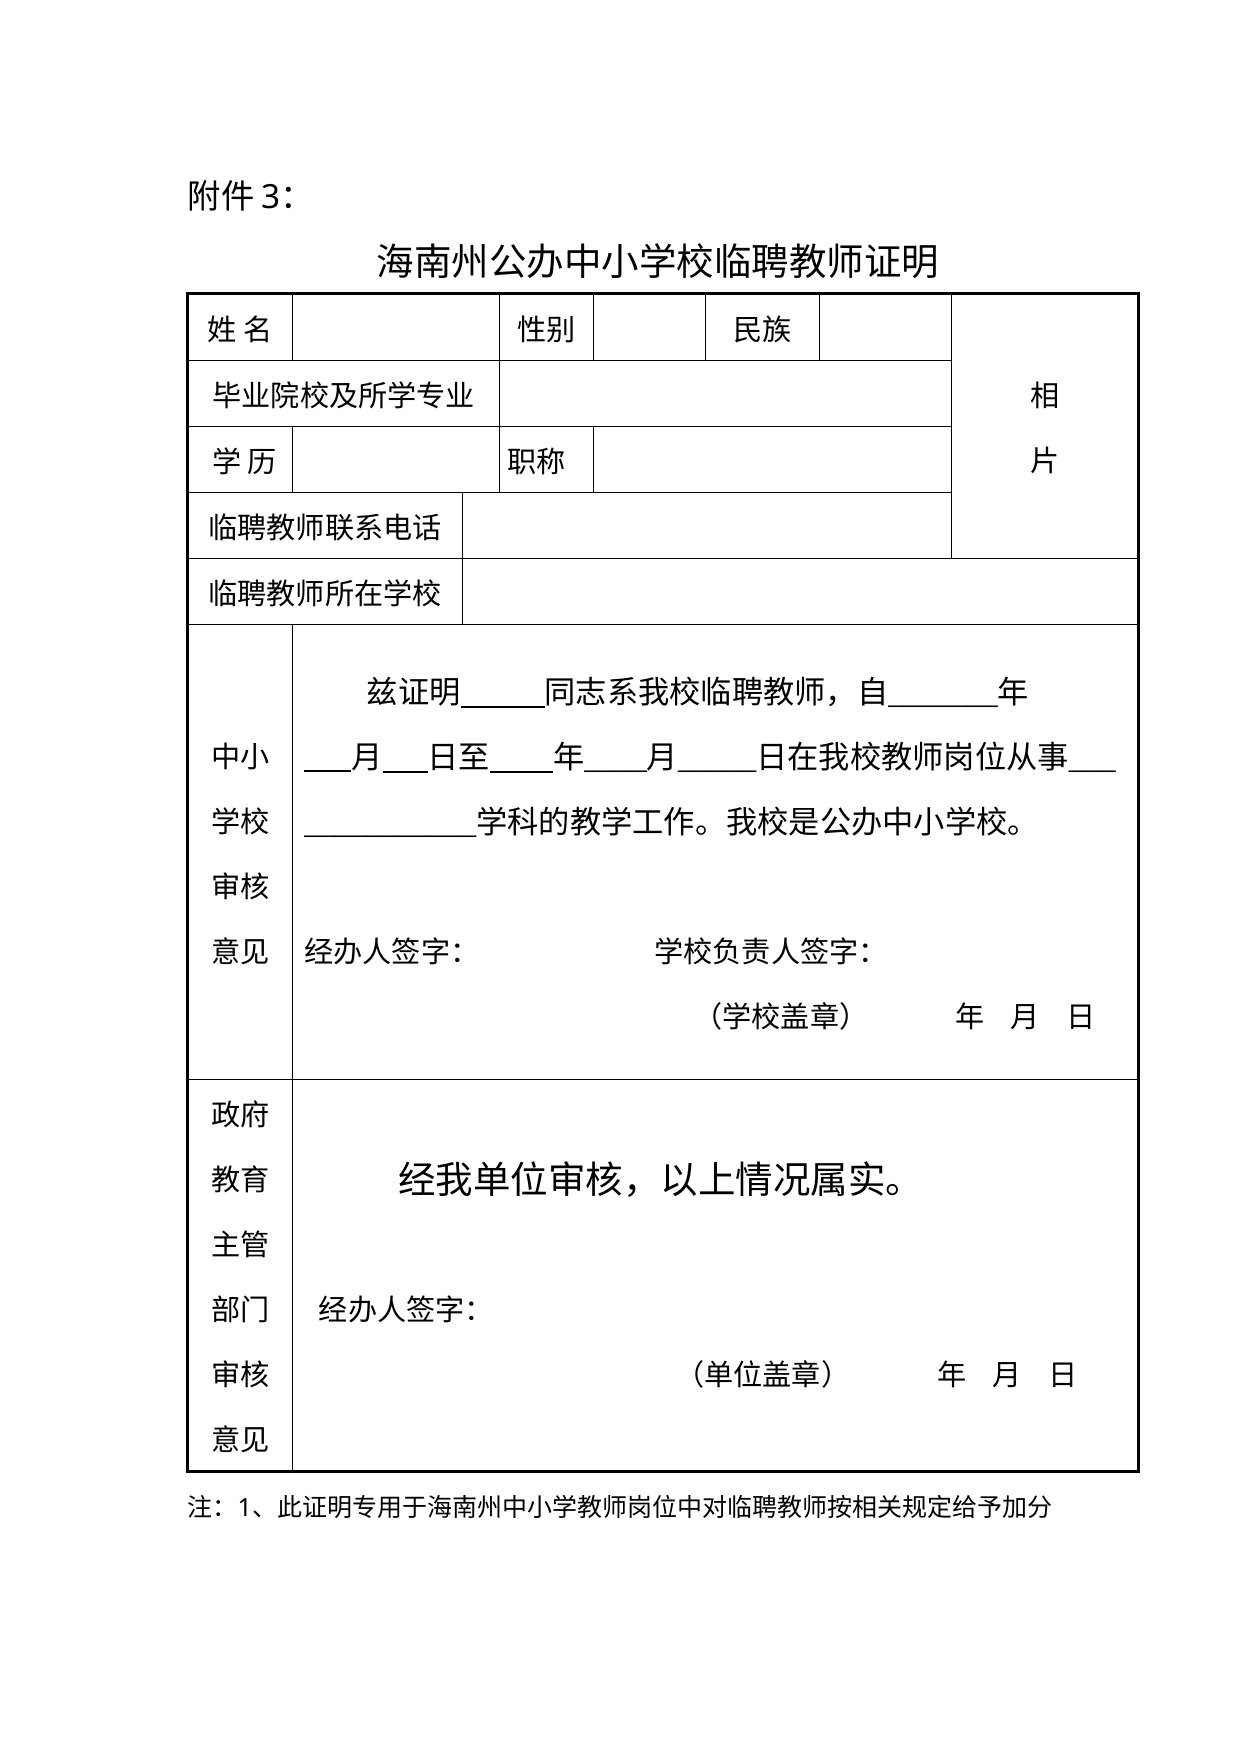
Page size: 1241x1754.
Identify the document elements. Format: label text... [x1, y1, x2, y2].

table_cell 中小学校审核 意见 [189, 625, 292, 1079]
table_header 民族 [706, 295, 819, 360]
table_cell [463, 559, 1137, 624]
table_cell 兹证明 同志系我校临聘教师，自_______年 月 日至 年____月_____日在我校教师岗位从事______________学科的教学工作。我校是公办中小学校。 经办人签字： 学校负责人签字： （学校盖章） 年 月 日 [293, 625, 1137, 1079]
table_header 性别 [500, 295, 593, 360]
table_header 姓 名 [189, 295, 292, 360]
table_header [820, 295, 951, 360]
table_cell 毕业院校及所学专业 [189, 361, 499, 426]
table_header [293, 295, 499, 360]
table_cell 政府教育主管部门审核意见 [189, 1080, 292, 1470]
table_cell 临聘教师所在学校 [189, 559, 462, 624]
table_cell [594, 427, 951, 492]
table_cell 学 历 [189, 427, 292, 492]
table_cell [500, 361, 951, 426]
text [187, 1473, 1053, 1538]
table_header 相 片 [952, 295, 1137, 558]
text 附件3： [187, 162, 1053, 227]
table_cell 临聘教师联系电话 [189, 493, 462, 558]
table_cell 职称 [500, 427, 593, 492]
text 海南州公办中小学校临聘教师证明 [187, 227, 1053, 292]
table_header [594, 295, 705, 360]
table_cell [463, 493, 951, 558]
table_cell [293, 427, 499, 492]
table_cell 经我单位审核，以上情况属实。 经办人签字： （单位盖章） 年 月 日 [293, 1080, 1137, 1470]
